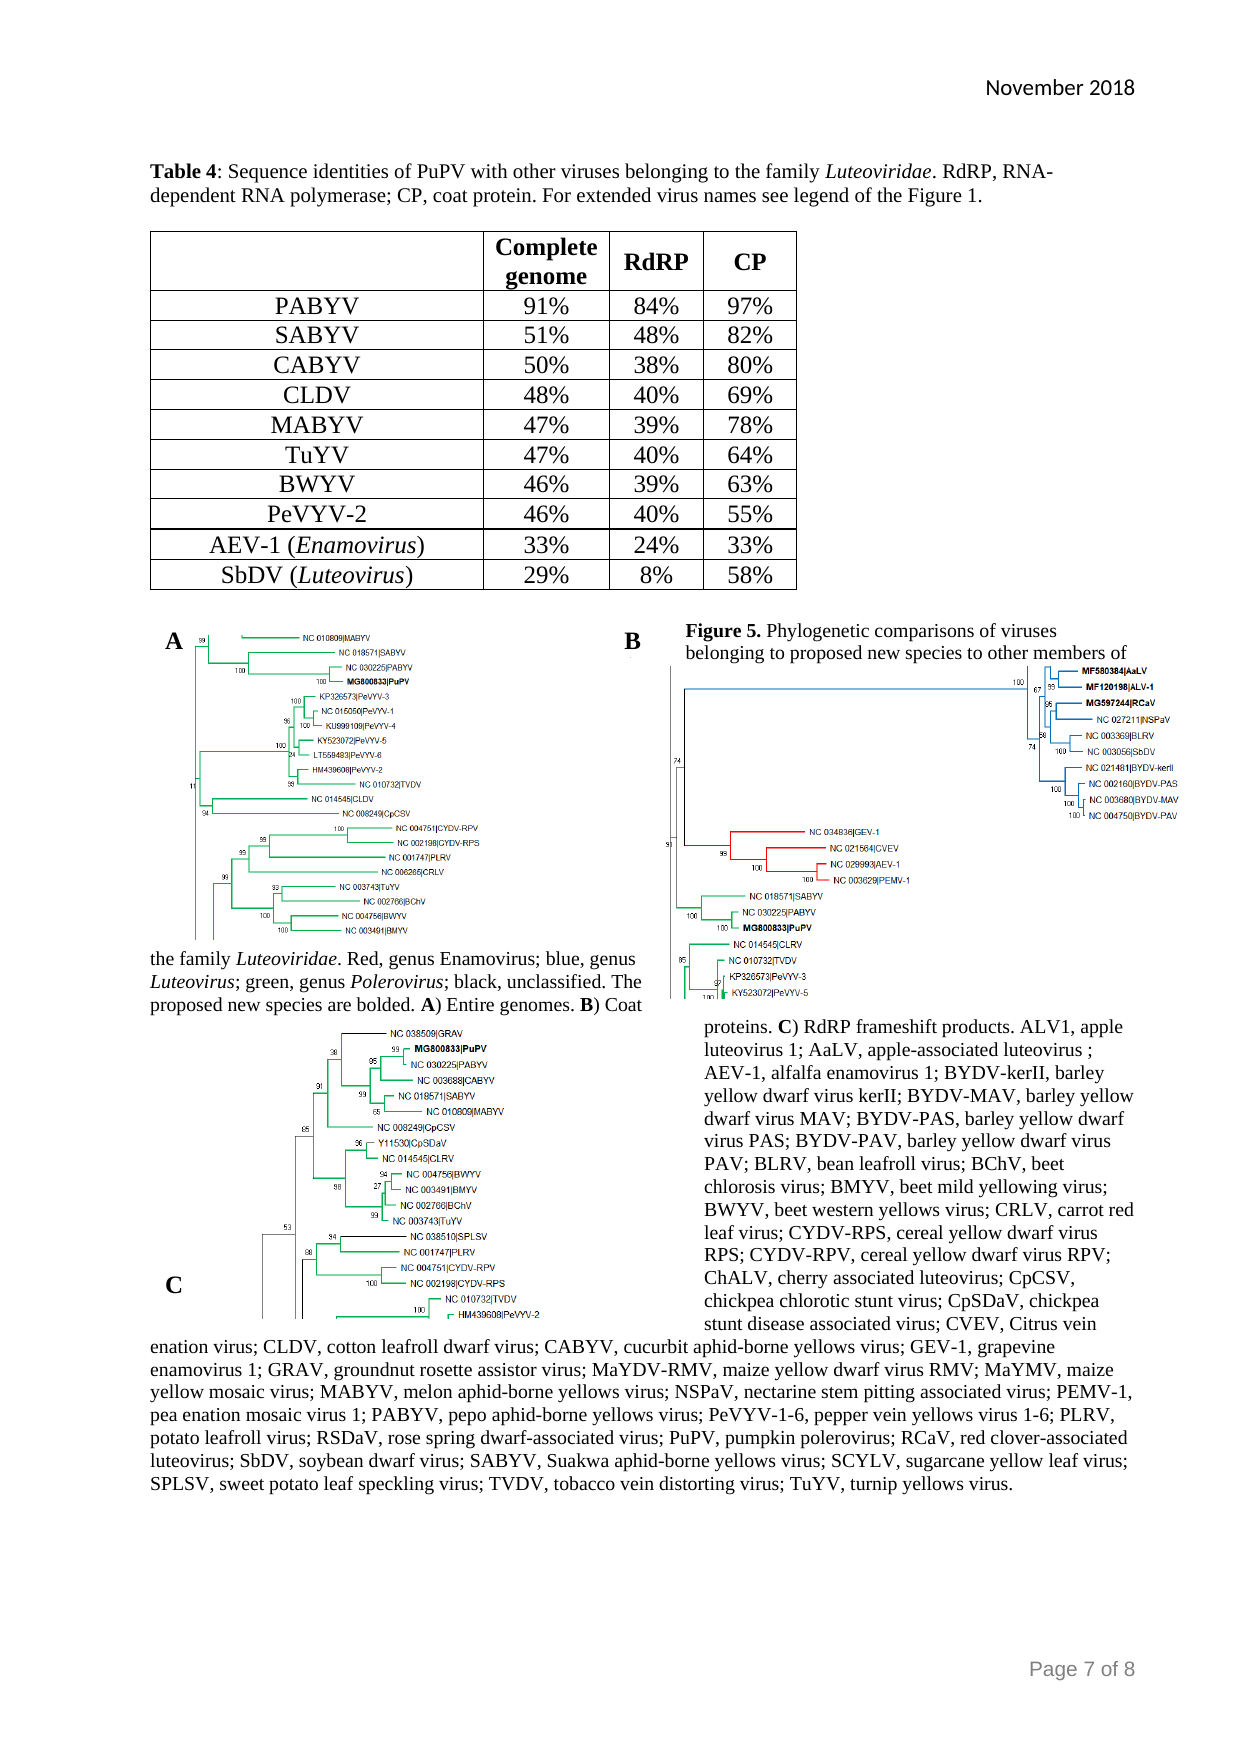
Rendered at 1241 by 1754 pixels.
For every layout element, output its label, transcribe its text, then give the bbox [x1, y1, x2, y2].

table_header CP [704, 232, 796, 290]
table_cell CLDV [151, 380, 483, 409]
table_cell 48% [484, 380, 609, 409]
table_header Complete genome [484, 232, 609, 290]
table_cell 40% [610, 380, 703, 409]
table_cell 63% [704, 470, 796, 498]
table_cell 64% [704, 440, 796, 468]
table_cell PeVYV-2 [151, 499, 483, 528]
table_cell MABYV [151, 410, 483, 439]
table_cell 97% [704, 291, 796, 319]
picture [150, 1024, 686, 1318]
table_cell 24% [610, 530, 703, 559]
table_cell 80% [704, 350, 796, 379]
table_cell 47% [484, 440, 609, 468]
picture [188, 636, 1182, 998]
table_cell 38% [610, 350, 703, 379]
table_header [151, 232, 483, 290]
table_cell CABYV [151, 350, 483, 379]
table_cell 39% [610, 470, 703, 498]
table_cell 91% [484, 291, 609, 319]
table_cell 47% [484, 410, 609, 439]
table_cell 58% [704, 560, 796, 589]
table_cell 46% [484, 499, 609, 528]
table_cell 84% [610, 291, 703, 319]
table_header RdRP [610, 232, 703, 290]
text Table 4: Sequence identities of PuPV with other viruses belonging to the family Luteoviridae. RdRP, RNA-dependent RNA polymerase; CP, coat protein. For extended virus names see legend of the Figure 1. [150, 159, 1135, 207]
picture [630, 641, 636, 648]
table_cell 33% [484, 530, 609, 559]
table_cell 78% [704, 410, 796, 439]
table_cell 39% [610, 410, 703, 439]
table_cell 29% [484, 560, 609, 589]
table_cell 48% [610, 321, 703, 349]
table_cell PABYV [151, 291, 483, 319]
table_cell 50% [484, 350, 609, 379]
table_cell BWYV [151, 470, 483, 498]
table_cell 46% [484, 470, 609, 498]
table_cell 82% [704, 321, 796, 349]
table_cell 69% [704, 380, 796, 409]
table_cell 33% [704, 530, 796, 559]
table_cell 51% [484, 321, 609, 349]
table_cell 55% [704, 499, 796, 528]
table_cell SbDV (Luteovirus) [151, 560, 483, 589]
table_cell SABYV [151, 321, 483, 349]
table_cell 40% [610, 440, 703, 468]
table_cell AEV-1 (Enamovirus) [151, 530, 483, 559]
table_cell 40% [610, 499, 703, 528]
table_cell 8% [610, 560, 703, 589]
table_cell TuYV [151, 440, 483, 468]
